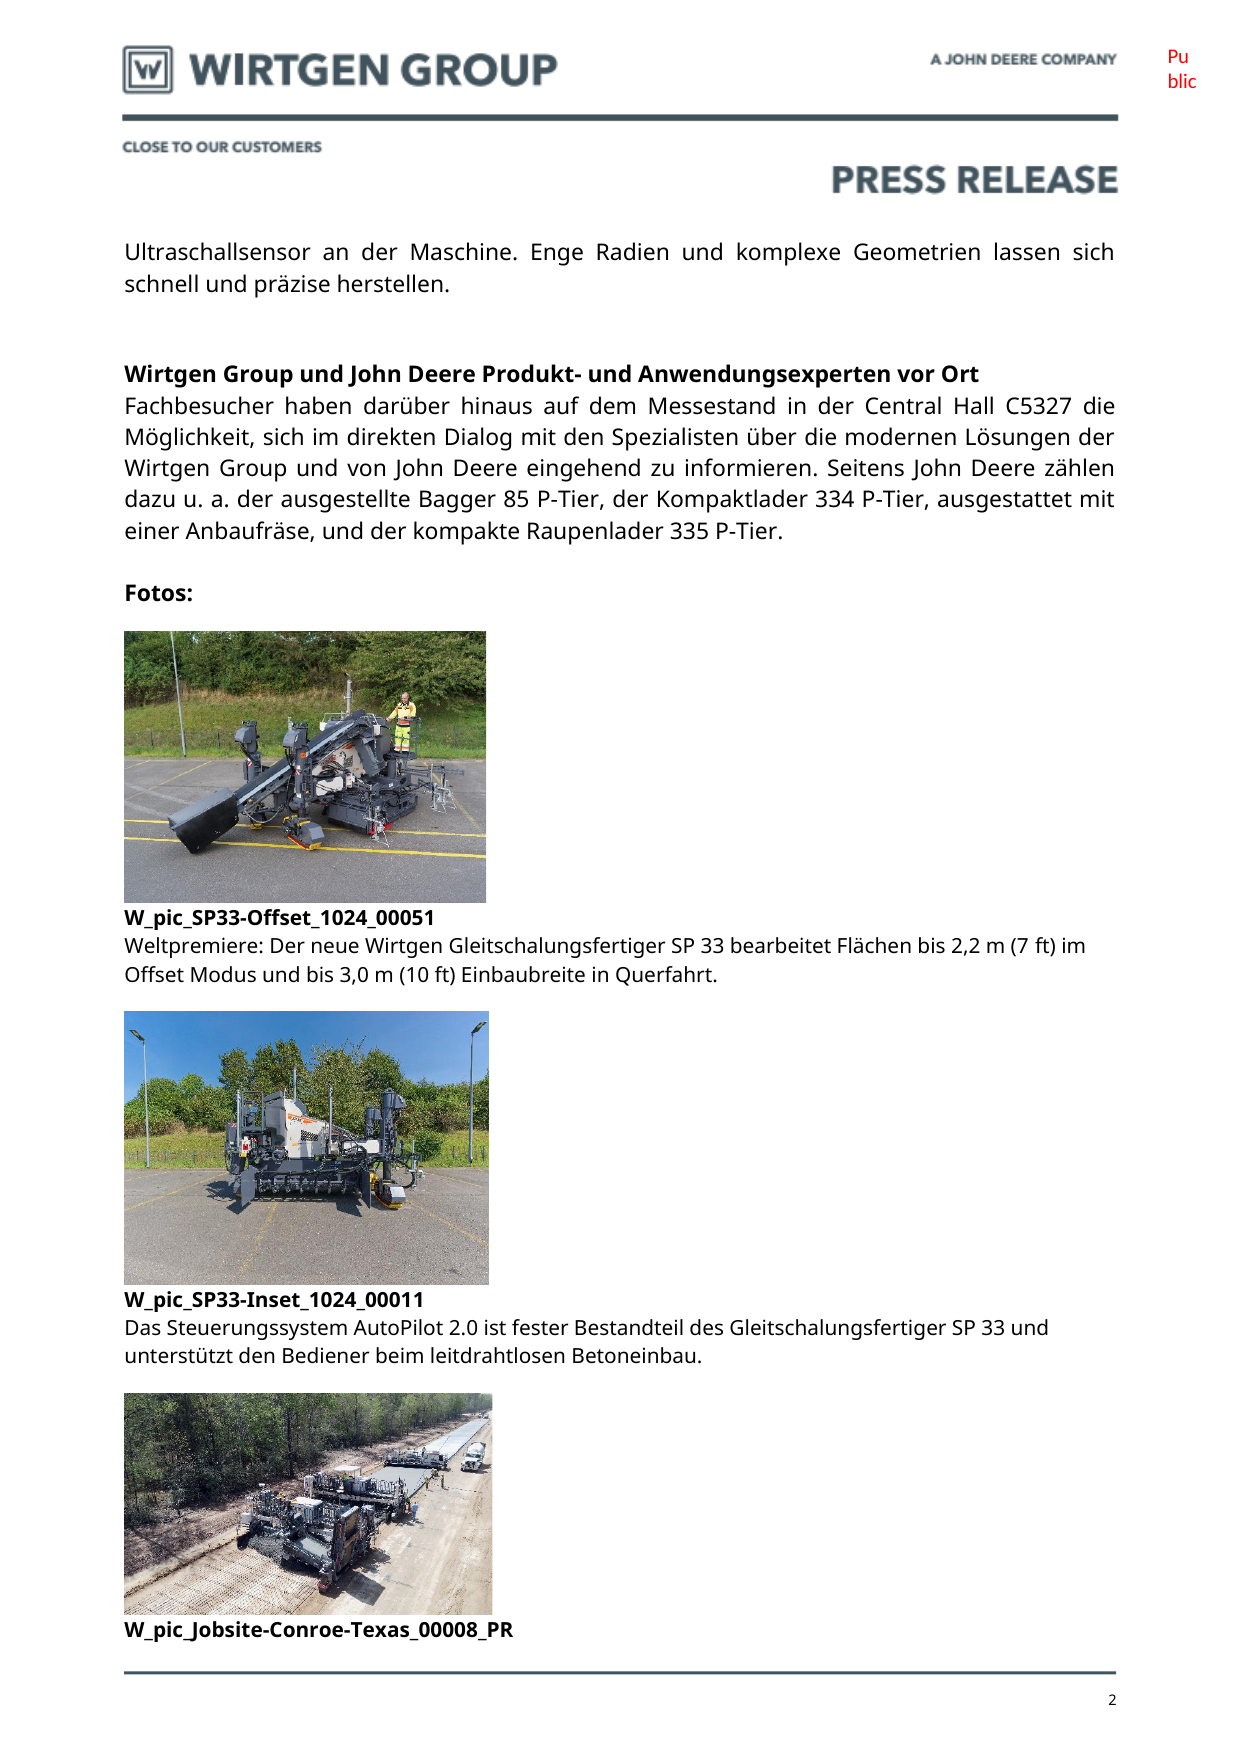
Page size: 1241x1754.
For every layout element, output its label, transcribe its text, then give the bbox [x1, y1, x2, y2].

picture [124, 1011, 489, 1285]
text Fachbesucher haben darüber hinaus auf dem Messestand in der Central Hall C5327 die Möglichkeit, sich im direkten Dialog mit den Spezialisten über die modernen Lösungen der Wirtgen Group und von John Deere eingehend zu informieren. Seitens John Deere zählen dazu u. a. der ausgestellte Bagger 85 P-Tier, der Kompaktlader 334 P-Tier, ausgestattet mit einer Anbaufräse, und der kompakte Raupenlader 335 P-Tier. [124, 390, 1116, 546]
text Fotos: [124, 577, 1116, 608]
picture [124, 631, 487, 903]
picture [124, 1393, 493, 1615]
text Wirtgen Group und John Deere Produkt- und Anwendungsexperten vor Ort [124, 358, 1116, 390]
text Weltpremiere: Der neue Wirtgen Gleitschalungsfertiger SP 33 bearbeitet Flächen bis 2,2 m (7 ft) im Offset Modus und bis 3,0 m (10 ft) Einbaubreite in Querfahrt. [124, 931, 1116, 988]
text Das Steuerungssystem AutoPilot 2.0 ist fester Bestandteil des Gleitschalungsfertiger SP 33 und unterstützt den Bediener beim leitdrahtlosen Betoneinbau. [124, 1313, 1116, 1370]
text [124, 236, 1116, 299]
